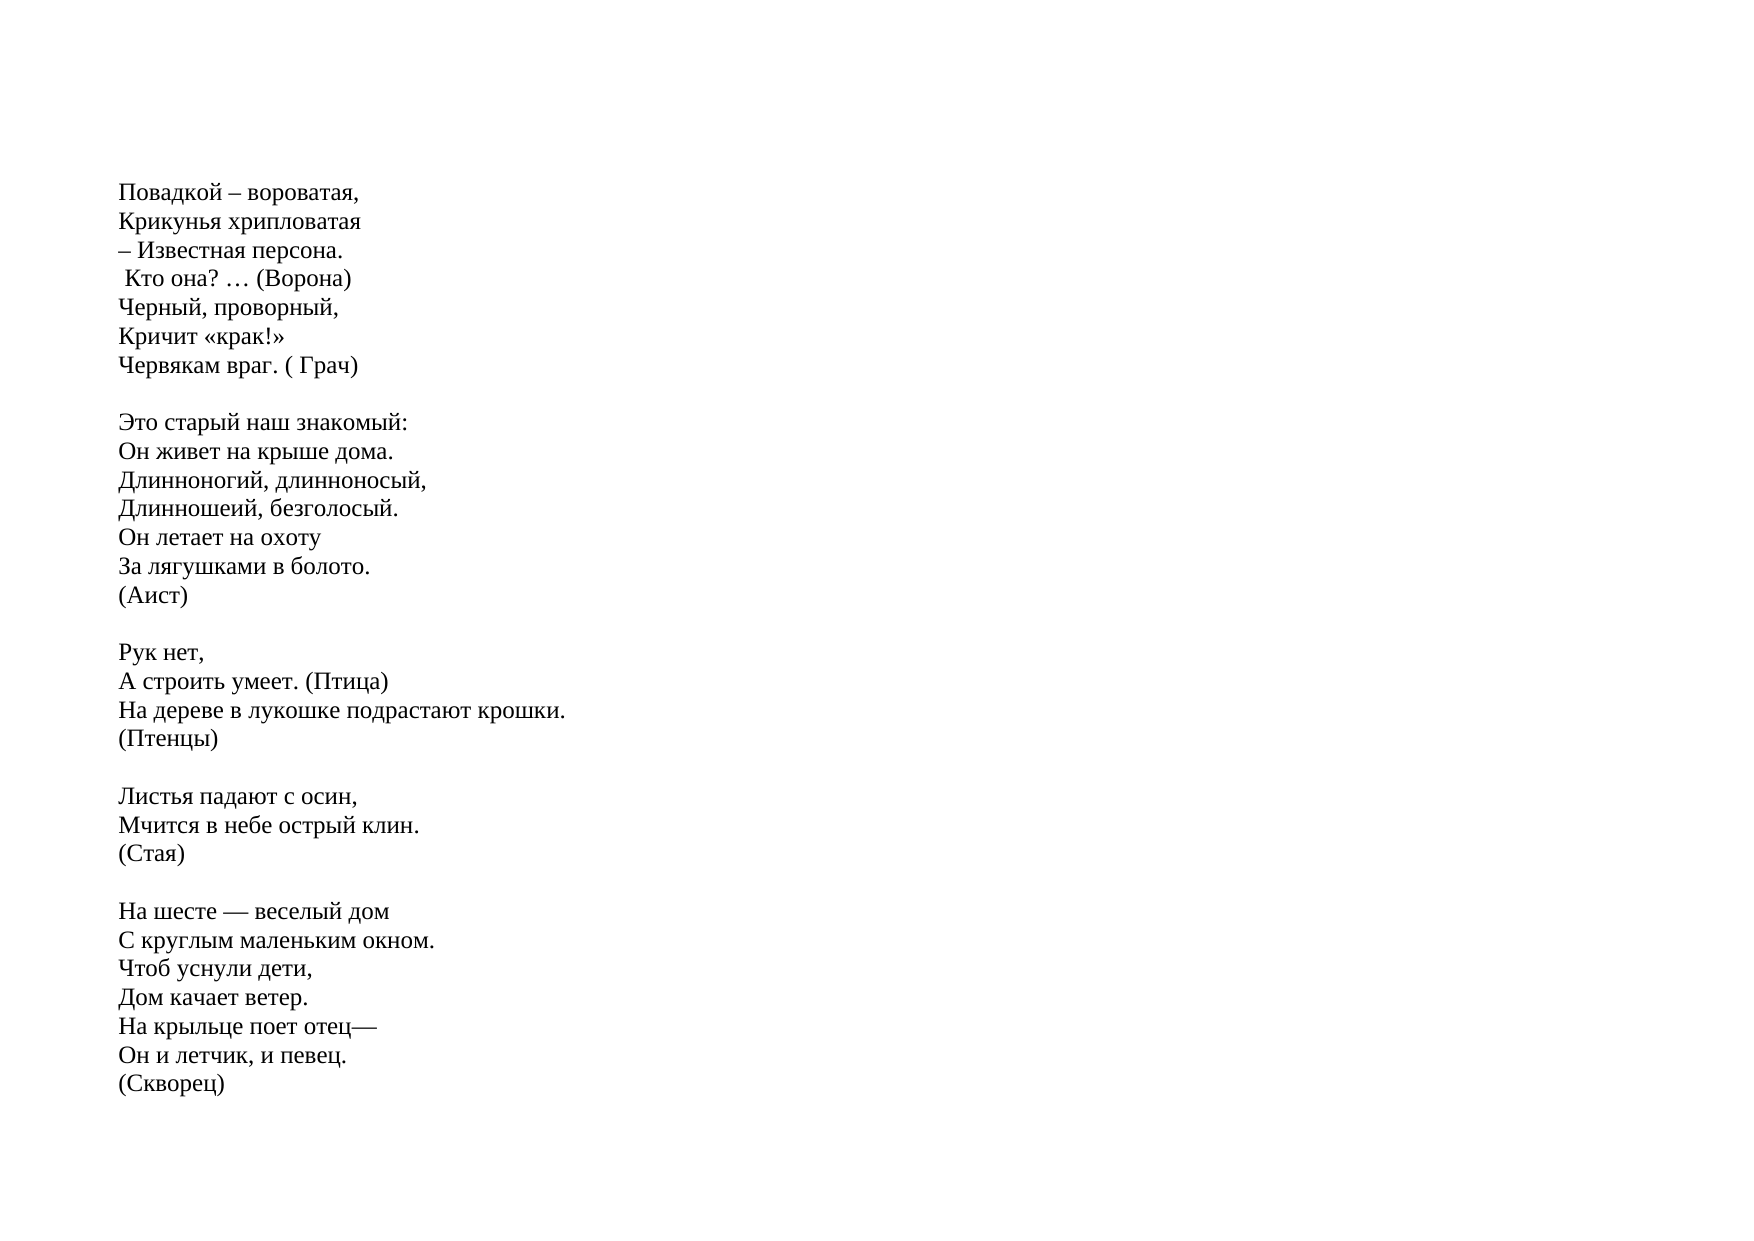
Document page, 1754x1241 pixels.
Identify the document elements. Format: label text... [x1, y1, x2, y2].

text (Скворец) [118, 1068, 1636, 1097]
text (Птенцы) [118, 723, 1636, 752]
text Дом качает ветер. [118, 982, 1636, 1011]
text Кричит «крак!» [118, 321, 1636, 350]
text (Стая) [118, 838, 1636, 867]
text Он летает на охоту [118, 522, 1636, 551]
text Кто она? … (Ворона) [118, 263, 1636, 292]
text (Аист) [118, 580, 1636, 608]
text С круглым маленьким окном. [118, 925, 1636, 953]
text Длинношеий, безголосый. [118, 493, 1636, 522]
text Он и летчик, и певец. [118, 1040, 1636, 1068]
text Повадкой – вороватая, [118, 177, 1636, 206]
text Крикунья хрипловатая [118, 206, 1636, 235]
text А строить умеет. (Птица) [118, 666, 1636, 695]
text Червякам враг. ( Грач) [118, 350, 1636, 378]
text Он живет на крыше дома. [118, 436, 1636, 465]
text На шесте — веселый дом [118, 896, 1636, 925]
text Это старый наш знакомый: [118, 407, 1636, 436]
text Черный, проворный, [118, 292, 1636, 321]
text – Известная персона. [118, 235, 1636, 263]
text Мчится в небе острый клин. [118, 810, 1636, 838]
text За лягушками в болото. [118, 551, 1636, 580]
text Длинноногий, длинноносый, [118, 465, 1636, 493]
text Листья падают с осин, [118, 781, 1636, 810]
text На дереве в лукошке подрастают крошки. [118, 695, 1636, 723]
text Рук нет, [118, 637, 1636, 666]
text Чтоб уснули дети, [118, 953, 1636, 982]
text На крыльце поет отец— [118, 1011, 1636, 1040]
